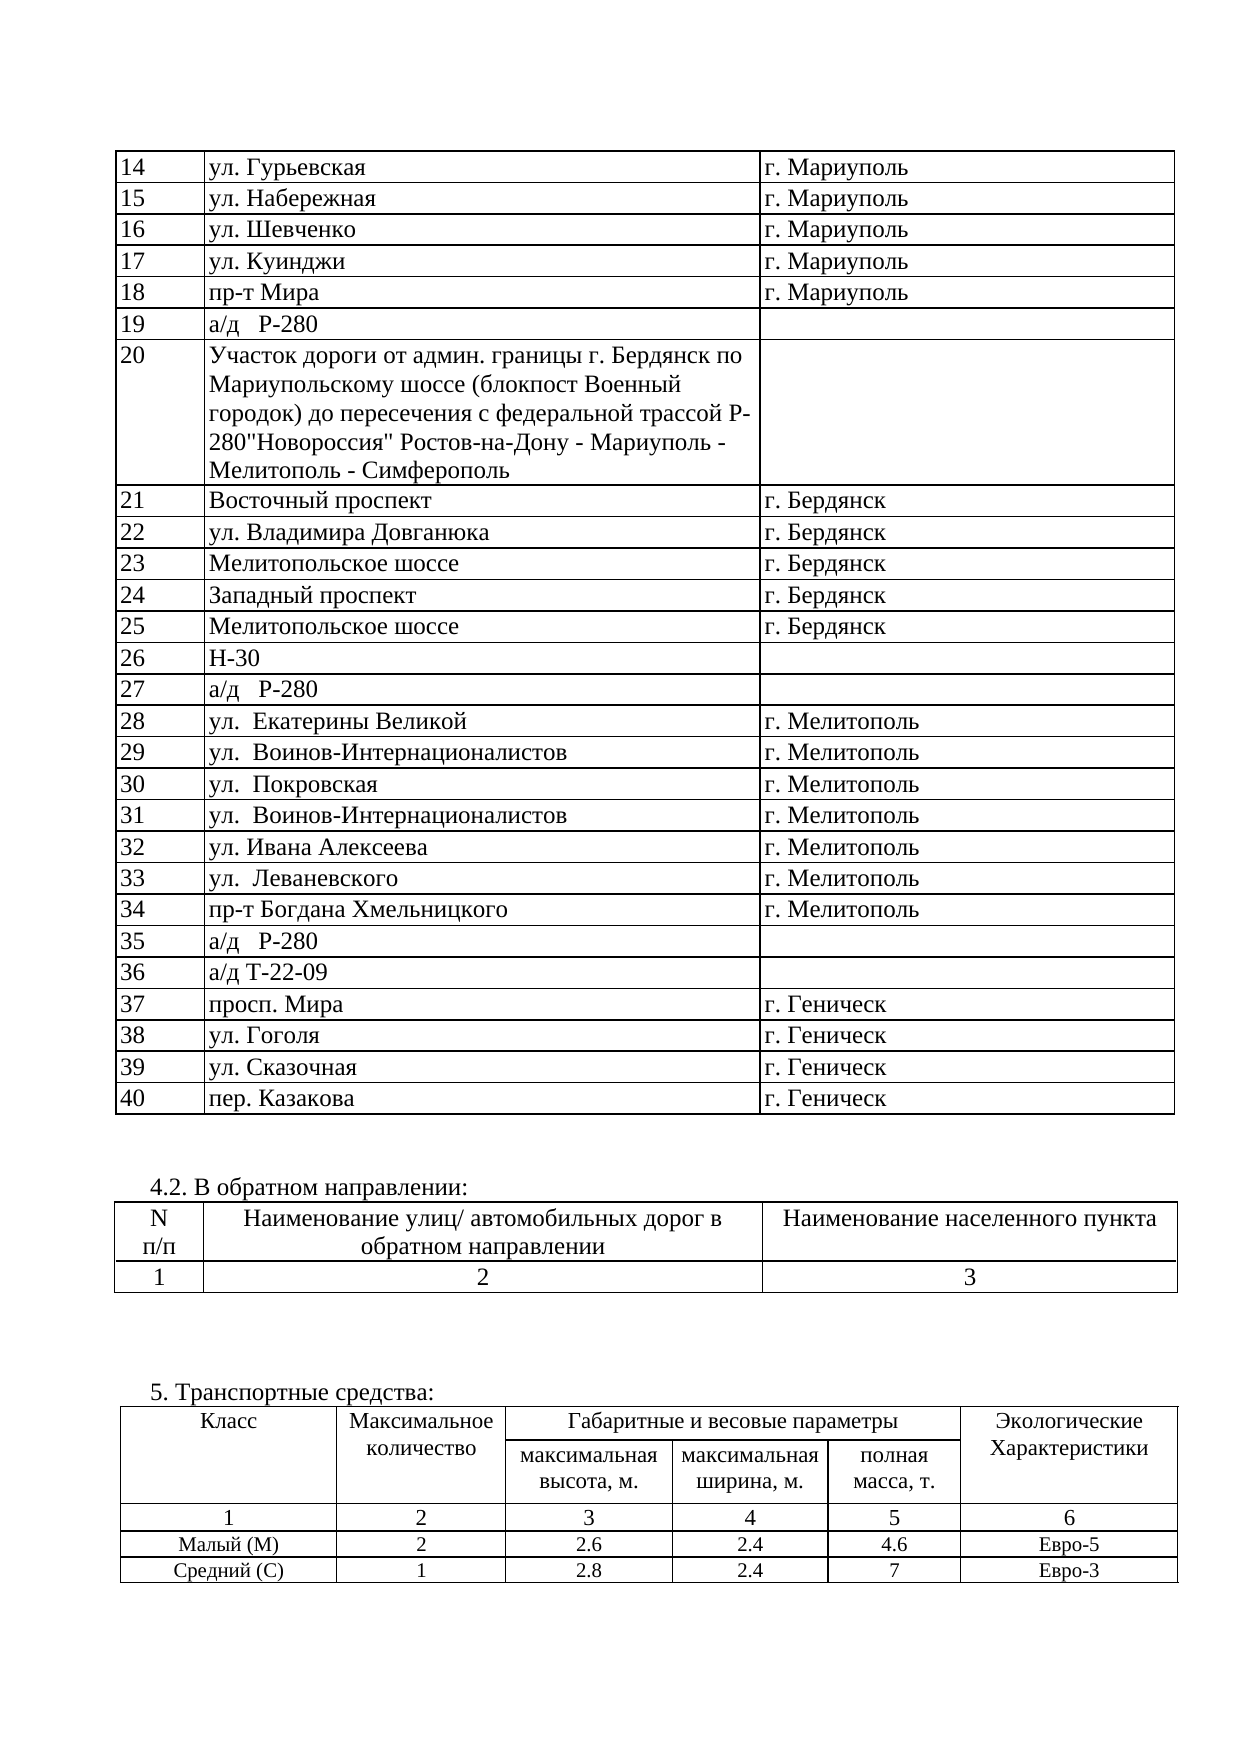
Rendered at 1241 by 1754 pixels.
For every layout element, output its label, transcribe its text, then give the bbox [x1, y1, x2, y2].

table_cell ул. Шевченко [205, 215, 759, 244]
table_cell 33 [117, 863, 204, 893]
table_cell 37 [117, 989, 204, 1019]
table_cell г. Бердянск [761, 549, 1174, 578]
table_cell 5 [829, 1504, 960, 1530]
table_header Максимальное количество [337, 1407, 505, 1502]
table_cell 35 [117, 926, 204, 956]
table_cell Малый (М) [121, 1532, 336, 1556]
table_cell г. Мелитополь [761, 800, 1174, 830]
table_cell максимальная ширина, м. [673, 1441, 827, 1502]
table_cell 15 [117, 183, 204, 213]
table_cell [761, 926, 1174, 956]
table_cell Мелитопольское шоссе [205, 612, 759, 641]
table_cell ул. Гурьевская [205, 152, 759, 181]
table_cell г. Мелитополь [761, 832, 1174, 862]
table_cell 19 [117, 309, 204, 339]
table_cell пр-т Богдана Хмельницкого [205, 895, 759, 924]
table_cell г. Бердянск [761, 580, 1174, 610]
table_cell г. Мариуполь [761, 277, 1174, 307]
table_cell 18 [117, 277, 204, 307]
table_cell 27 [117, 675, 204, 704]
table_header Наименование улиц/ автомобильных дорог в обратном направлении [204, 1203, 762, 1260]
table_cell 39 [117, 1052, 204, 1082]
table_cell 1 [337, 1558, 505, 1582]
table_cell 1 [121, 1504, 336, 1530]
table_cell ул. Сказочная [205, 1052, 759, 1082]
table_cell г. Мелитополь [761, 863, 1174, 893]
table_cell ул. Леваневского [205, 863, 759, 893]
table_cell 2 [337, 1532, 505, 1556]
table_cell 2 [204, 1262, 762, 1292]
table_cell 32 [117, 832, 204, 862]
table_cell 25 [117, 612, 204, 641]
table_cell 4.6 [829, 1532, 960, 1556]
table_cell 2.4 [673, 1532, 827, 1556]
table_cell 29 [117, 737, 204, 767]
table_cell г. Мариуполь [761, 215, 1174, 244]
table_cell г. Мариуполь [761, 183, 1174, 213]
table_cell г. Бердянск [761, 517, 1174, 547]
table_cell Евро-5 [961, 1532, 1177, 1556]
table_cell Н-30 [205, 643, 759, 673]
text 5. Транспортные средства: [150, 1377, 1090, 1406]
table_cell ул. Воинов-Интернационалистов [205, 737, 759, 767]
table_cell 17 [117, 246, 204, 276]
table_cell 34 [117, 895, 204, 924]
table_cell [761, 958, 1174, 987]
table_cell г. Мариуполь [761, 246, 1174, 276]
table_cell [761, 340, 1174, 484]
table_cell просп. Мира [205, 989, 759, 1019]
table_cell пр-т Мира [205, 277, 759, 307]
table_cell 2.4 [673, 1558, 827, 1582]
table_cell Западный проспект [205, 580, 759, 610]
table_cell 21 [117, 486, 204, 516]
table_cell г. Геническ [761, 1021, 1174, 1050]
table_cell [761, 675, 1174, 704]
table_cell ул. Владимира Довганюка [205, 517, 759, 547]
table_cell ул. Ивана Алексеева [205, 832, 759, 862]
table_cell 38 [117, 1021, 204, 1050]
table_cell 24 [117, 580, 204, 610]
table_cell Средний (С) [121, 1558, 336, 1582]
table_cell г. Мелитополь [761, 895, 1174, 924]
table_cell ул. Покровская [205, 769, 759, 799]
table_cell г. Геническ [761, 989, 1174, 1019]
table_cell ул. Воинов-Интернационалистов [205, 800, 759, 830]
text 4.2. В обратном направлении: [150, 1172, 1090, 1201]
table_cell Мелитопольское шоссе [205, 549, 759, 578]
table_cell г. Бердянск [761, 486, 1174, 516]
table_cell Евро-3 [961, 1558, 1177, 1582]
table_cell а/д Р-280 [205, 675, 759, 704]
table_cell полная масса, т. [829, 1441, 960, 1502]
table_header Габаритные и весовые параметры [506, 1407, 960, 1439]
table_cell Участок дороги от админ. границы г. Бердянск по Мариупольскому шоссе (блокпост Военный городок) до пересечения с федеральной трассой Р-280"Новороссия" Ростов-на-Дону - Мариуполь - Мелитополь - Симферополь [205, 340, 759, 484]
table_cell г. Мелитополь [761, 737, 1174, 767]
table_cell [761, 643, 1174, 673]
table_header N п/п [115, 1203, 203, 1260]
table_header Экологические Характеристики [961, 1407, 1177, 1502]
table_cell 3 [506, 1504, 672, 1530]
table_cell 28 [117, 706, 204, 736]
table_cell 26 [117, 643, 204, 673]
table_cell 2.8 [506, 1558, 672, 1582]
table_cell г. Бердянск [761, 612, 1174, 641]
table_cell 16 [117, 215, 204, 244]
table_cell 14 [117, 152, 204, 181]
table_cell ул. Куинджи [205, 246, 759, 276]
table_cell г. Мелитополь [761, 706, 1174, 736]
table_cell пер. Казакова [205, 1083, 759, 1113]
table_header Наименование населенного пункта [763, 1203, 1177, 1260]
table_cell 31 [117, 800, 204, 830]
table_cell Восточный проспект [205, 486, 759, 516]
table_cell 2.6 [506, 1532, 672, 1556]
table_cell [761, 309, 1174, 339]
table_cell 20 [117, 340, 204, 484]
table_cell г. Мелитополь [761, 769, 1174, 799]
table_cell 4 [673, 1504, 827, 1530]
table_cell г. Геническ [761, 1083, 1174, 1113]
table_header Класс [121, 1407, 336, 1502]
table_cell 6 [961, 1504, 1177, 1530]
table_cell максимальная высота, м. [506, 1441, 672, 1502]
table_cell 22 [117, 517, 204, 547]
table_cell 40 [117, 1083, 204, 1113]
table_cell 23 [117, 549, 204, 578]
table_cell г. Мариуполь [761, 152, 1174, 181]
table_cell а/д Р-280 [205, 926, 759, 956]
table_cell г. Геническ [761, 1052, 1174, 1082]
table_cell 30 [117, 769, 204, 799]
table_cell ул. Гоголя [205, 1021, 759, 1050]
table_cell 7 [829, 1558, 960, 1582]
table_cell а/д Т-22-09 [205, 958, 759, 987]
table_cell ул. Набережная [205, 183, 759, 213]
table_cell 1 [115, 1261, 203, 1292]
table_cell ул. Екатерины Великой [205, 706, 759, 736]
table_cell 2 [337, 1504, 505, 1530]
table_cell а/д Р-280 [205, 309, 759, 339]
table_cell 3 [763, 1260, 1177, 1292]
table_cell 36 [117, 958, 204, 987]
